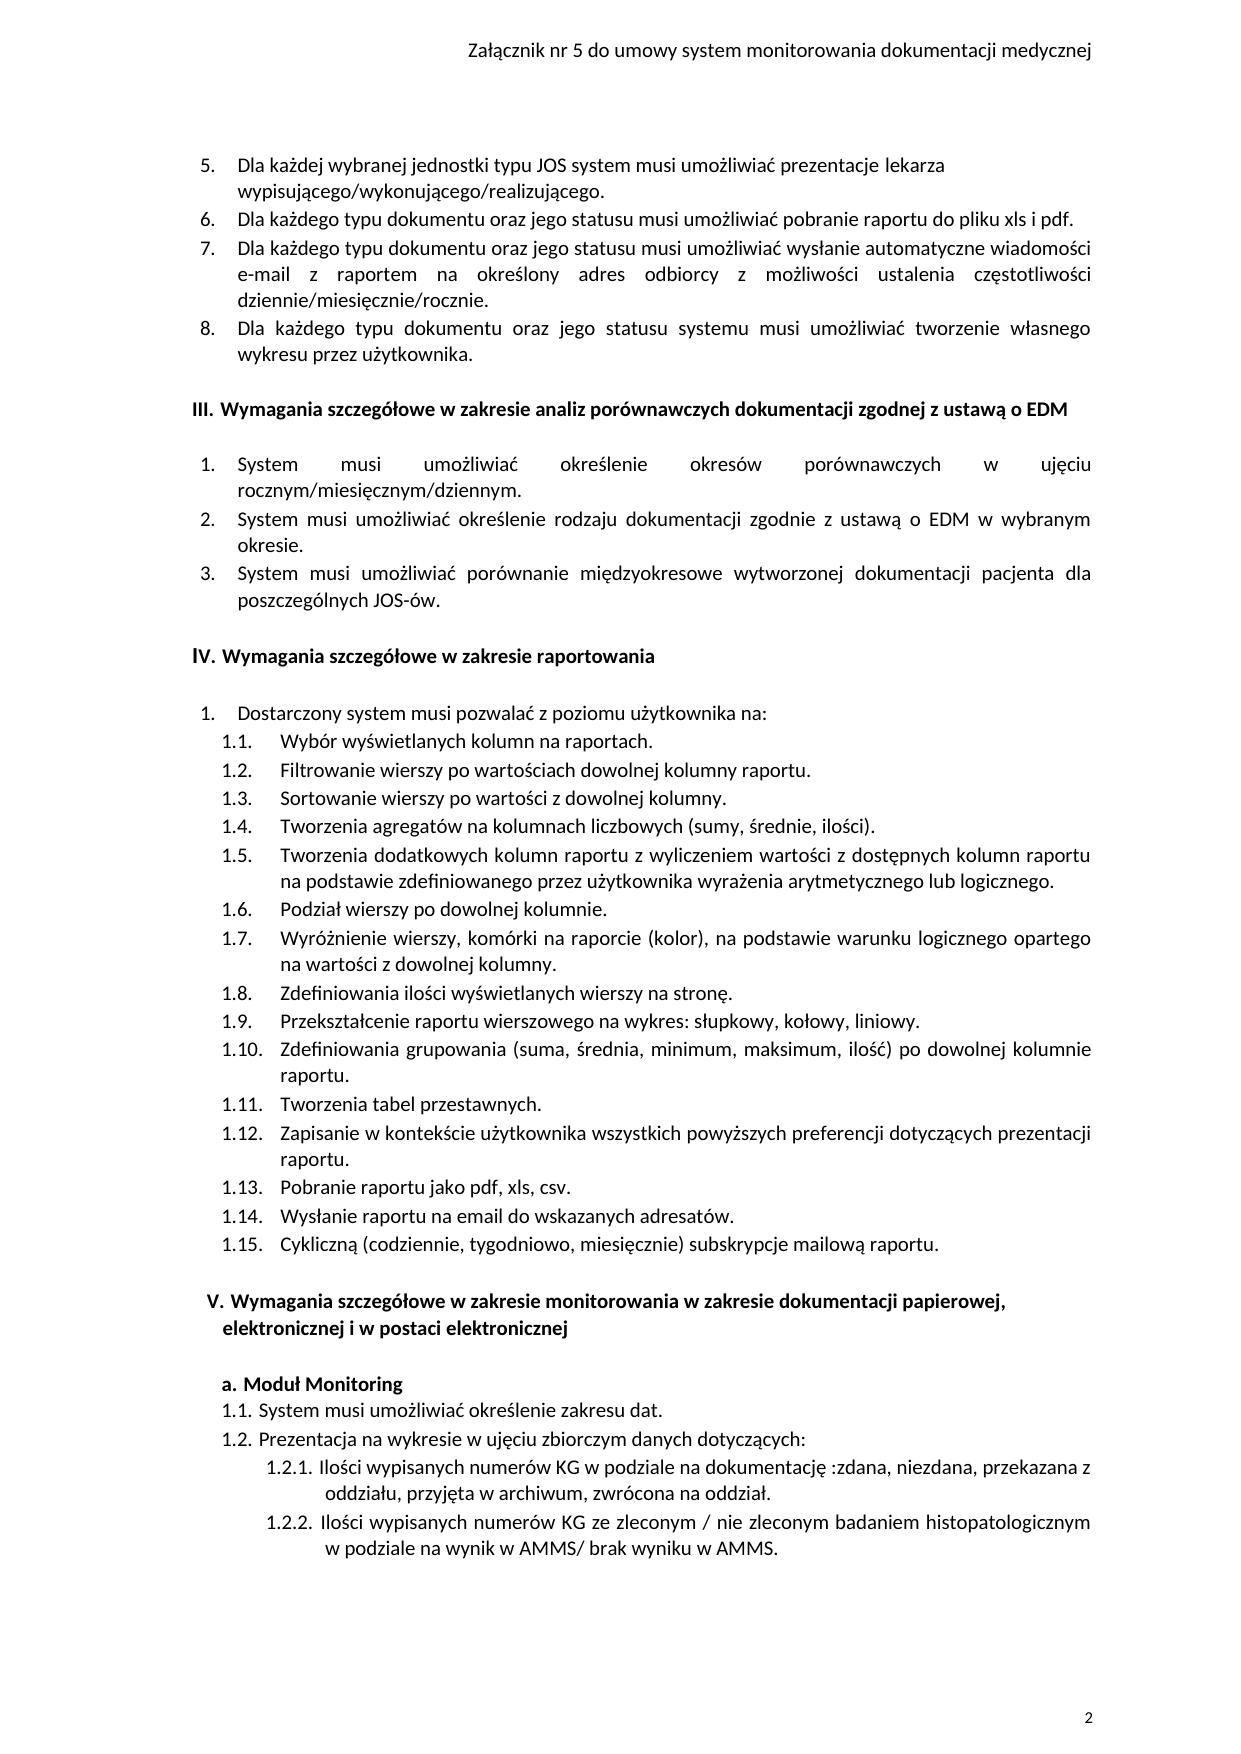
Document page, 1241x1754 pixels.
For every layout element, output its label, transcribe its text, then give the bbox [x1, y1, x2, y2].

list Cykliczną (codziennie, tygodniowo, miesięcznie) subskrypcje mailową raportu. [221, 1231, 1092, 1257]
list Tworzenia dodatkowych kolumn raportu z wyliczeniem wartości z dostępnych kolumn raportu na podstawie zdefiniowanego przez użytkownika wyrażenia arytmetycznego lub logicznego. [221, 842, 1092, 894]
list Przekształcenie raportu wierszowego na wykres: słupkowy, kołowy, liniowy. [221, 1008, 1092, 1033]
list Pobranie raportu jako pdf, xls, csv. [221, 1174, 1092, 1200]
text 1.2.2. Ilości wypisanych numerów KG ze zleconym / nie zleconym badaniem histopatologicznym w podziale na wynik w AMMS/ brak wyniku w AMMS. [266, 1509, 1092, 1561]
list Dostarczony system musi pozwalać z poziomu użytkownika na: [200, 700, 1092, 725]
text elektronicznej i w postaci elektronicznej [222, 1315, 1093, 1340]
subtitle IV. Wymagania szczegółowe w zakresie raportowania [147, 642, 1093, 670]
list Sortowanie wierszy po wartości z dowolnej kolumny. [221, 785, 1092, 811]
list System musi umożliwiać określenie rodzaju dokumentacji zgodnie z ustawą o EDM w wybranym okresie. [200, 506, 1092, 558]
subtitle III. Wymagania szczegółowe w zakresie analiz porównawczych dokumentacji zgodnej z ustawą o EDM [147, 396, 1093, 422]
list Dla każdego typu dokumentu oraz jego statusu musi umożliwiać wysłanie automatyczne wiadomości e-mail z raportem na określony adres odbiorcy z możliwości ustalenia częstotliwości dziennie/miesięcznie/rocznie. [200, 235, 1092, 312]
list Podział wierszy po dowolnej kolumnie. [221, 897, 1092, 922]
list Tworzenia tabel przestawnych. [221, 1091, 1092, 1117]
list Wysłanie raportu na email do wskazanych adresatów. [221, 1203, 1092, 1228]
list Zapisanie w kontekście użytkownika wszystkich powyższych preferencji dotyczących prezentacji raportu. [221, 1120, 1092, 1171]
list Wyróżnienie wierszy, komórki na raporcie (kolor), na podstawie warunku logicznego opartego na wartości z dowolnej kolumny. [221, 925, 1092, 977]
list Dla każdej wybranej jednostki typu JOS system musi umożliwiać prezentacje lekarza wypisującego/wykonującego/realizującego. [200, 152, 1092, 203]
text 1.2.1. Ilości wypisanych numerów KG w podziale na dokumentację :zdana, niezdana, przekazana z oddziału, przyjęta w archiwum, zwrócona na oddział. [266, 1454, 1092, 1506]
text V. Wymagania szczegółowe w zakresie monitorowania w zakresie dokumentacji papierowej, [147, 1288, 1093, 1313]
text 1.2. Prezentacja na wykresie w ujęciu zbiorczym danych dotyczących: [221, 1426, 1092, 1451]
list Filtrowanie wierszy po wartościach dowolnej kolumny raportu. [221, 757, 1092, 782]
list Zdefiniowania ilości wyświetlanych wierszy na stronę. [221, 980, 1092, 1005]
text 1.1. System musi umożliwiać określenie zakresu dat. [221, 1397, 1092, 1423]
list System musi umożliwiać określenie okresów porównawczych w ujęciu rocznym/miesięcznym/dziennym. [200, 451, 1092, 503]
list Tworzenia agregatów na kolumnach liczbowych (sumy, średnie, ilości). [221, 814, 1092, 839]
list Dla każdego typu dokumentu oraz jego statusu musi umożliwiać pobranie raportu do pliku xls i pdf. [200, 206, 1092, 232]
list Wybór wyświetlanych kolumn na raportach. [221, 728, 1092, 754]
list Dla każdego typu dokumentu oraz jego statusu systemu musi umożliwiać tworzenie własnego wykresu przez użytkownika. [200, 316, 1092, 367]
list Zdefiniowania grupowania (suma, średnia, minimum, maksimum, ilość) po dowolnej kolumnie raportu. [221, 1037, 1092, 1088]
list System musi umożliwiać porównanie międzyokresowe wytworzonej dokumentacji pacjenta dla poszczególnych JOS-ów. [200, 561, 1092, 612]
subtitle a. Moduł Monitoring [191, 1371, 1093, 1396]
